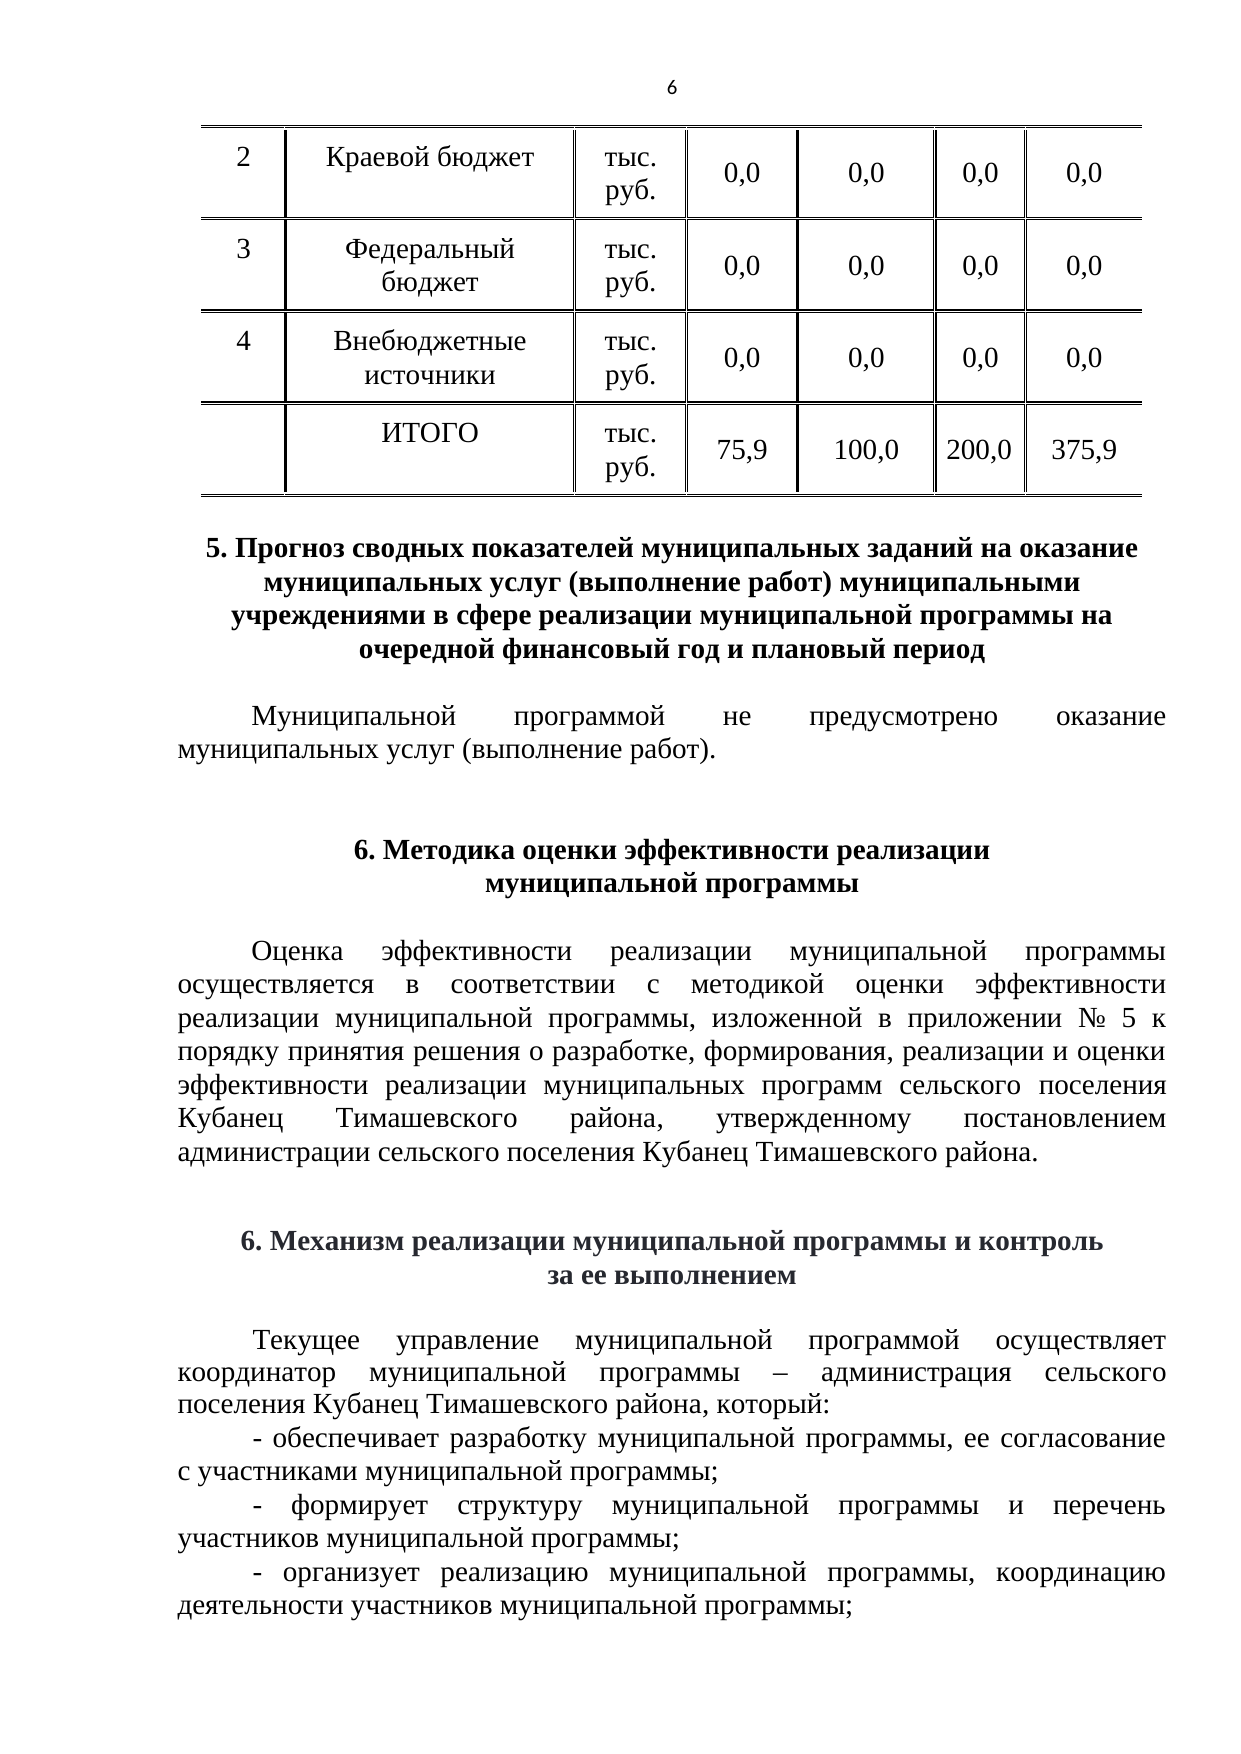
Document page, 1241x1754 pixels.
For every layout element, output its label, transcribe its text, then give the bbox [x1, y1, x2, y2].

table_cell тыс. руб. [575, 128, 687, 217]
table_cell тыс. руб. [576, 220, 685, 309]
table_cell 0,0 [688, 313, 796, 401]
table_cell Федеральный бюджет [287, 220, 573, 309]
table_cell 0,0 [1026, 128, 1142, 217]
text за ее выполнением [177, 1257, 1167, 1291]
text Муниципальной программой не предусмотрено оказание муниципальных услуг (выполнение работ). [177, 698, 1167, 765]
table_cell тыс. руб. [576, 313, 685, 401]
text - организует реализацию муниципальной программы, координацию деятельности участников муниципальной программы; [177, 1554, 1167, 1621]
text 6. Механизм реализации муниципальной программы и контроль [177, 1223, 1167, 1257]
table_cell 100,0 [797, 401, 935, 493]
text муниципальной программы [177, 866, 1167, 899]
table_cell 4 [201, 313, 284, 401]
table_cell 0,0 [937, 313, 1024, 401]
text Оценка эффективности реализации муниципальной программы осуществляется в соответствии с методикой оценки эффективности реализации муниципальной программы, изложенной в приложении № 5 к порядку принятия решения о разработке, формирования, реализации и оценки эффективности реализации муниципальных программ сельского поселения Кубанец Тимашевского района, утвержденному постановлением администрации сельского поселения Кубанец Тимашевского района. [177, 933, 1167, 1167]
table_cell Краевой бюджет [285, 128, 574, 217]
table_cell [201, 405, 285, 493]
table_cell 200,0 [935, 405, 1026, 493]
text - формирует структуру муниципальной программы и перечень участников муниципальной программы; [177, 1487, 1167, 1554]
table_cell 75,9 [687, 405, 797, 493]
text 6. Методика оценки эффективности реализации [177, 832, 1167, 866]
table_cell 0,0 [688, 220, 796, 309]
table_cell ИТОГО [285, 405, 574, 493]
table_cell тыс. руб. [575, 405, 687, 493]
table_cell 0,0 [937, 220, 1024, 309]
table_cell 0,0 [799, 220, 933, 309]
table_cell 0,0 [799, 313, 933, 401]
table_cell 2 [201, 126, 285, 217]
table_cell 3 [201, 220, 284, 309]
table_cell Внебюджетные источники [287, 313, 573, 401]
table_cell 0,0 [935, 128, 1026, 217]
table_cell 0,0 [687, 128, 797, 217]
table_cell 0,0 [797, 126, 935, 217]
text 5. Прогноз сводных показателей муниципальных заданий на оказание муниципальных услуг (выполнение работ) муниципальными учреждениями в сфере реализации муниципальной программы на очередной финансовый год и плановый период [177, 530, 1167, 664]
table_cell 0,0 [1027, 313, 1142, 401]
text Текущее управление муниципальной программой осуществляет координатор муниципальной программы – администрация сельского поселения Кубанец Тимашевского района, который: [177, 1324, 1167, 1420]
table_cell 375,9 [1026, 405, 1142, 493]
table_cell 0,0 [1027, 220, 1142, 309]
text - обеспечивает разработку муниципальной программы, ее согласование с участниками муниципальной программы; [177, 1420, 1167, 1487]
